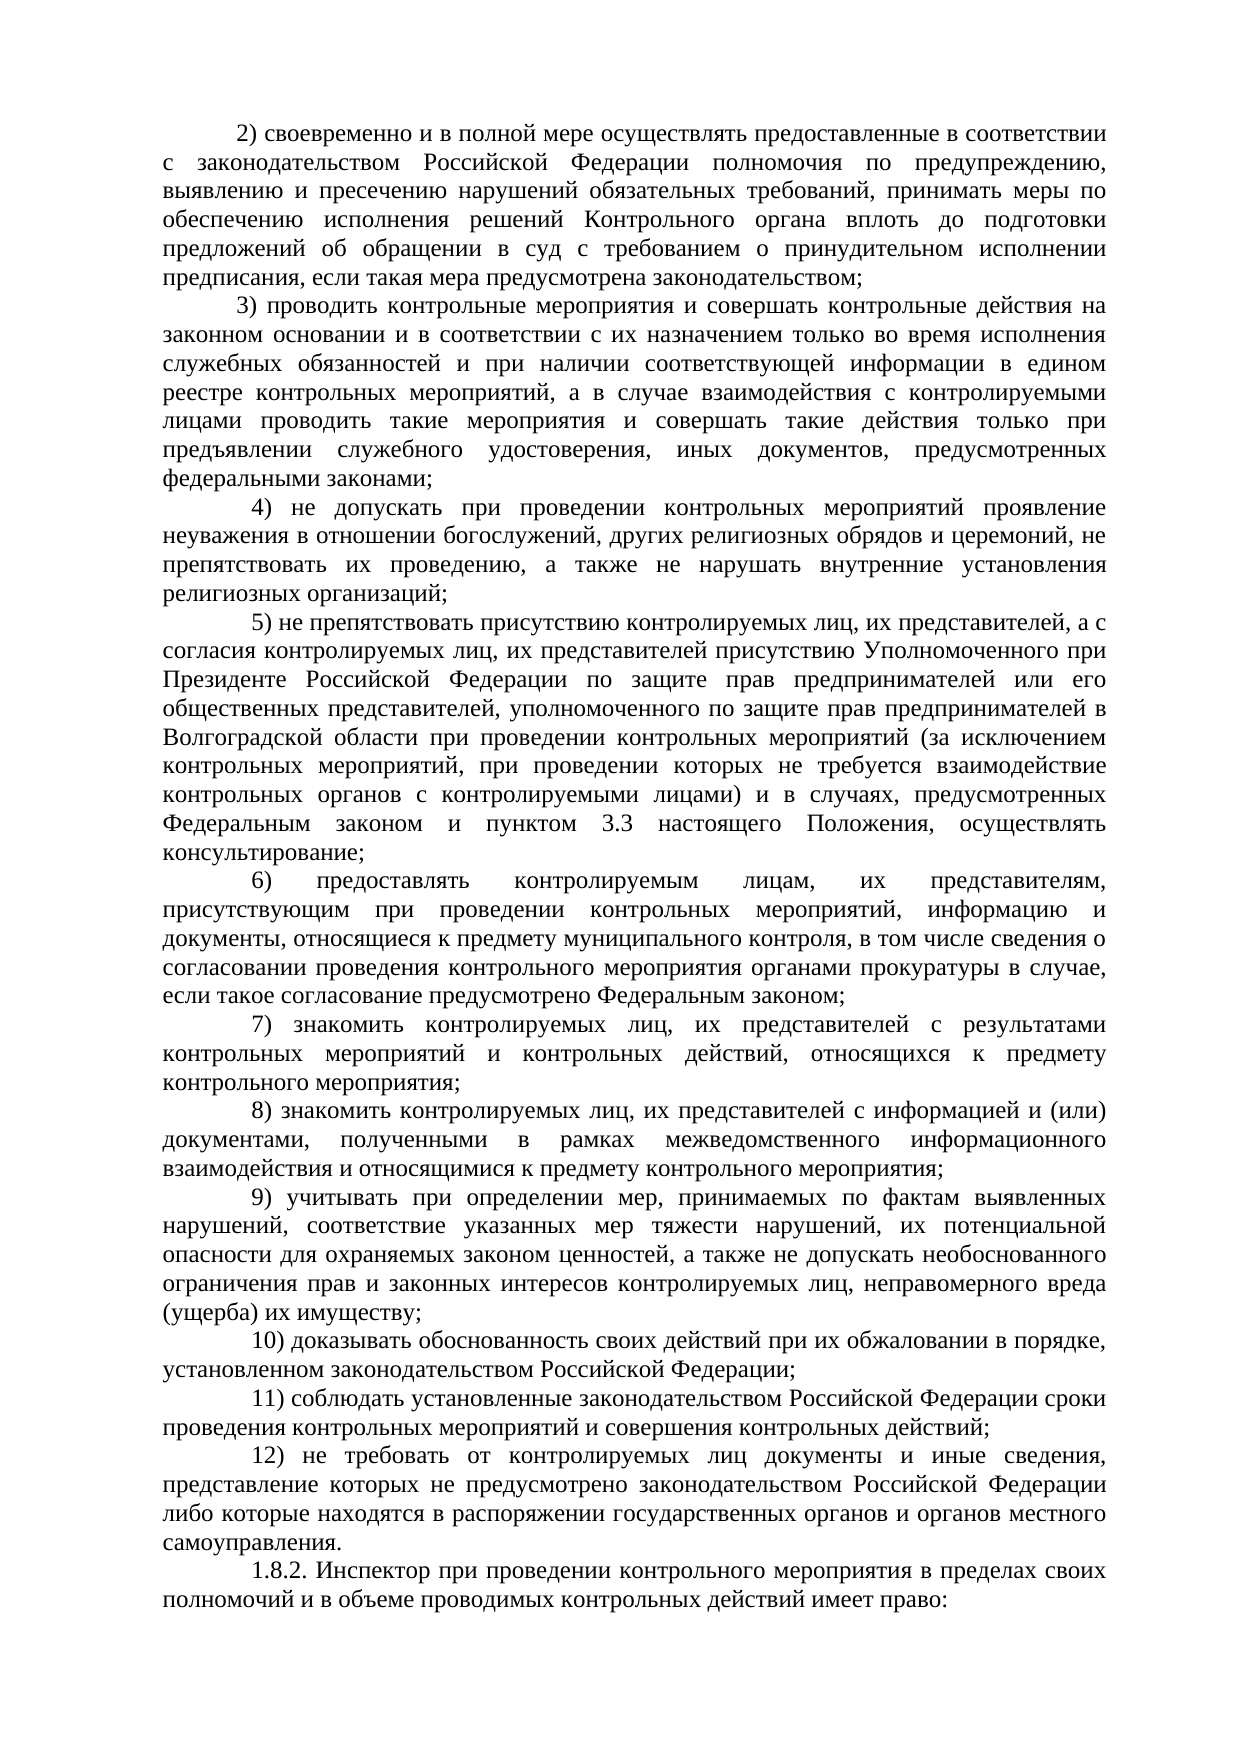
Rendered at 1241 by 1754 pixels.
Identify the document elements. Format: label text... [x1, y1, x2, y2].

list 9) учитывать при определении мер, принимаемых по фактам выявленных нарушений, соответствие указанных мер тяжести нарушений, их потенциальной опасности для охраняемых законом ценностей, а также не допускать необоснованного ограничения прав и законных интересов контролируемых лиц, неправомерного вреда (ущерба) их имуществу; [162, 1182, 1107, 1326]
list 5) не препятствовать присутствию контролируемых лиц, их представителей, а с согласия контролируемых лиц, их представителей присутствию Уполномоченного при Президенте Российской Федерации по защите прав предпринимателей или его общественных представителей, уполномоченного по защите прав предпринимателей в Волгоградской области при проведении контрольных мероприятий (за исключением контрольных мероприятий, при проведении которых не требуется взаимодействие контрольных органов с контролируемыми лицами) и в случаях, предусмотренных Федеральным законом и пунктом 3.3 настоящего Положения, осуществлять консультирование; [162, 607, 1107, 866]
list 1.8.2. Инспектор при проведении контрольного мероприятия в пределах своих полномочий и в объеме проводимых контрольных действий имеет право: [162, 1556, 1107, 1613]
list 11) соблюдать установленные законодательством Российской Федерации сроки проведения контрольных мероприятий и совершения контрольных действий; [162, 1383, 1107, 1441]
list 12) не требовать от контролируемых лиц документы и иные сведения, представление которых не предусмотрено законодательством Российской Федерации либо которые находятся в распоряжении государственных органов и органов местного самоуправления. [162, 1441, 1107, 1556]
list 4) не допускать при проведении контрольных мероприятий проявление неуважения в отношении богослужений, других религиозных обрядов и церемоний, не препятствовать их проведению, а также не нарушать внутренние установления религиозных организаций; [162, 492, 1107, 607]
list 3) проводить контрольные мероприятия и совершать контрольные действия на законном основании и в соответствии с их назначением только во время исполнения служебных обязанностей и при наличии соответствующей информации в едином реестре контрольных мероприятий, а в случае взаимодействия с контролируемыми лицами проводить такие мероприятия и совершать такие действия только при предъявлении служебного удостоверения, иных документов, предусмотренных федеральными законами; [162, 291, 1107, 492]
list 10) доказывать обоснованность своих действий при их обжаловании в порядке, установленном законодательством Российской Федерации; [162, 1326, 1107, 1383]
list 7) знакомить контролируемых лиц, их представителей с результатами контрольных мероприятий и контрольных действий, относящихся к предмету контрольного мероприятия; [162, 1009, 1107, 1096]
text 2) своевременно и в полной мере осуществлять предоставленные в соответствии с законодательством Российской Федерации полномочия по предупреждению, выявлению и пресечению нарушений обязательных требований, принимать меры по обеспечению исполнения решений Контрольного органа вплоть до подготовки предложений об обращении в суд с требованием о принудительном исполнении предписания, если такая мера предусмотрена законодательством; [162, 118, 1107, 291]
list 8) знакомить контролируемых лиц, их представителей с информацией и (или) документами, полученными в рамках межведомственного информационного взаимодействия и относящимися к предмету контрольного мероприятия; [162, 1096, 1107, 1182]
list 6) предоставлять контролируемым лицам, их представителям, присутствующим при проведении контрольных мероприятий, информацию и документы, относящиеся к предмету муниципального контроля, в том числе сведения о согласовании проведения контрольного мероприятия органами прокуратуры в случае, если такое согласование предусмотрено Федеральным законом; [162, 866, 1107, 1009]
